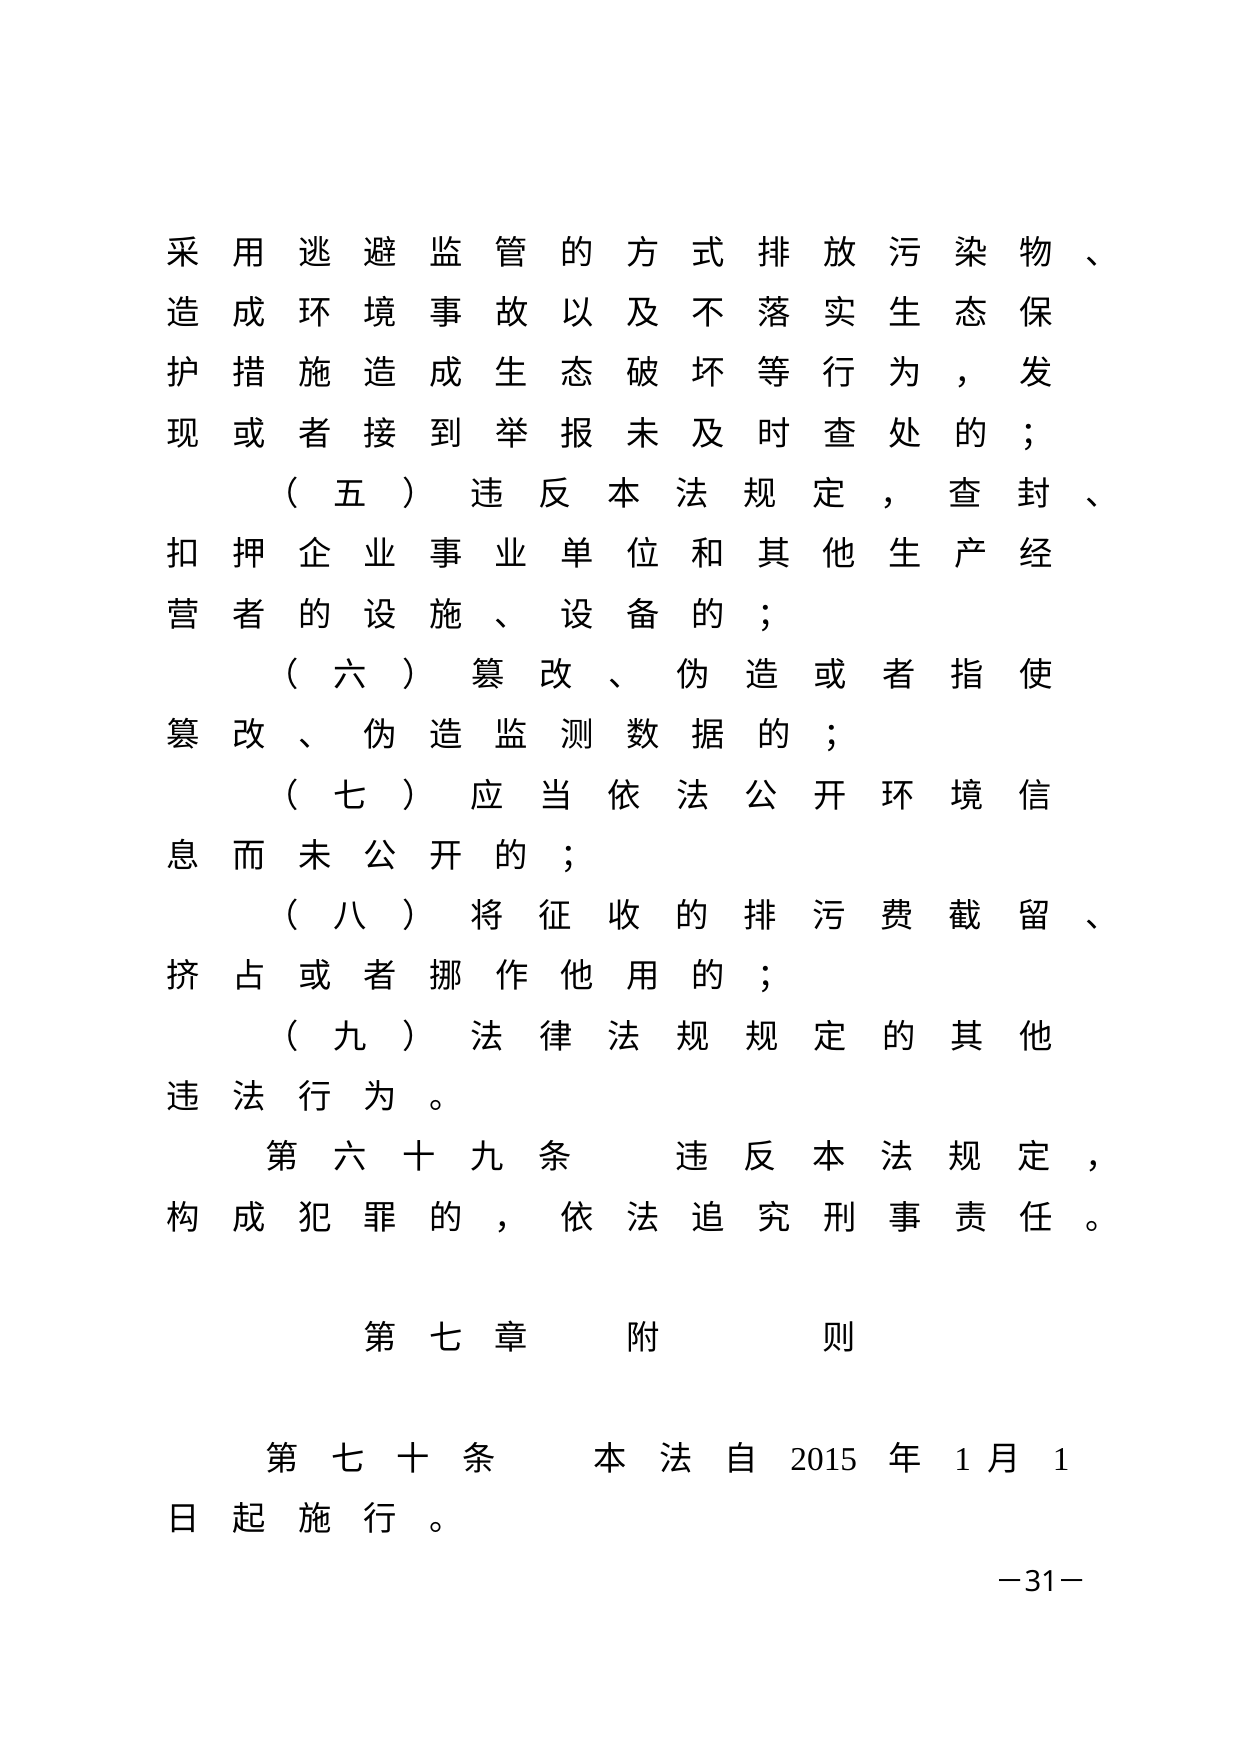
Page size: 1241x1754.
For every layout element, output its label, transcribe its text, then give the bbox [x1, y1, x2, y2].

text （四）对超标排放污染物、采用逃避监管的方式排放污染物、造成环境事故以及不落实生态保护措施造成生态破坏等行为，发现或者接到举报未及时查处的； [167, 219, 1085, 461]
text 第七章 附 则 [167, 1305, 1085, 1365]
text 第七十条 本法自2015年1月1日起施行。 [167, 1426, 1085, 1546]
text （九）法律法规规定的其他违法行为。 [167, 1003, 1085, 1124]
text （八）将征收的排污费截留、挤占或者挪作他用的； [167, 883, 1085, 1003]
text 第六十九条 违反本法规定，构成犯罪的，依法追究刑事责任。 [167, 1124, 1085, 1245]
text （七）应当依法公开环境信息而未公开的； [167, 762, 1085, 883]
text （五）违反本法规定，查封、扣押企业事业单位和其他生产经营者的设施、设备的； [167, 461, 1085, 642]
text （六）篡改、伪造或者指使篡改、伪造监测数据的； [167, 642, 1085, 762]
